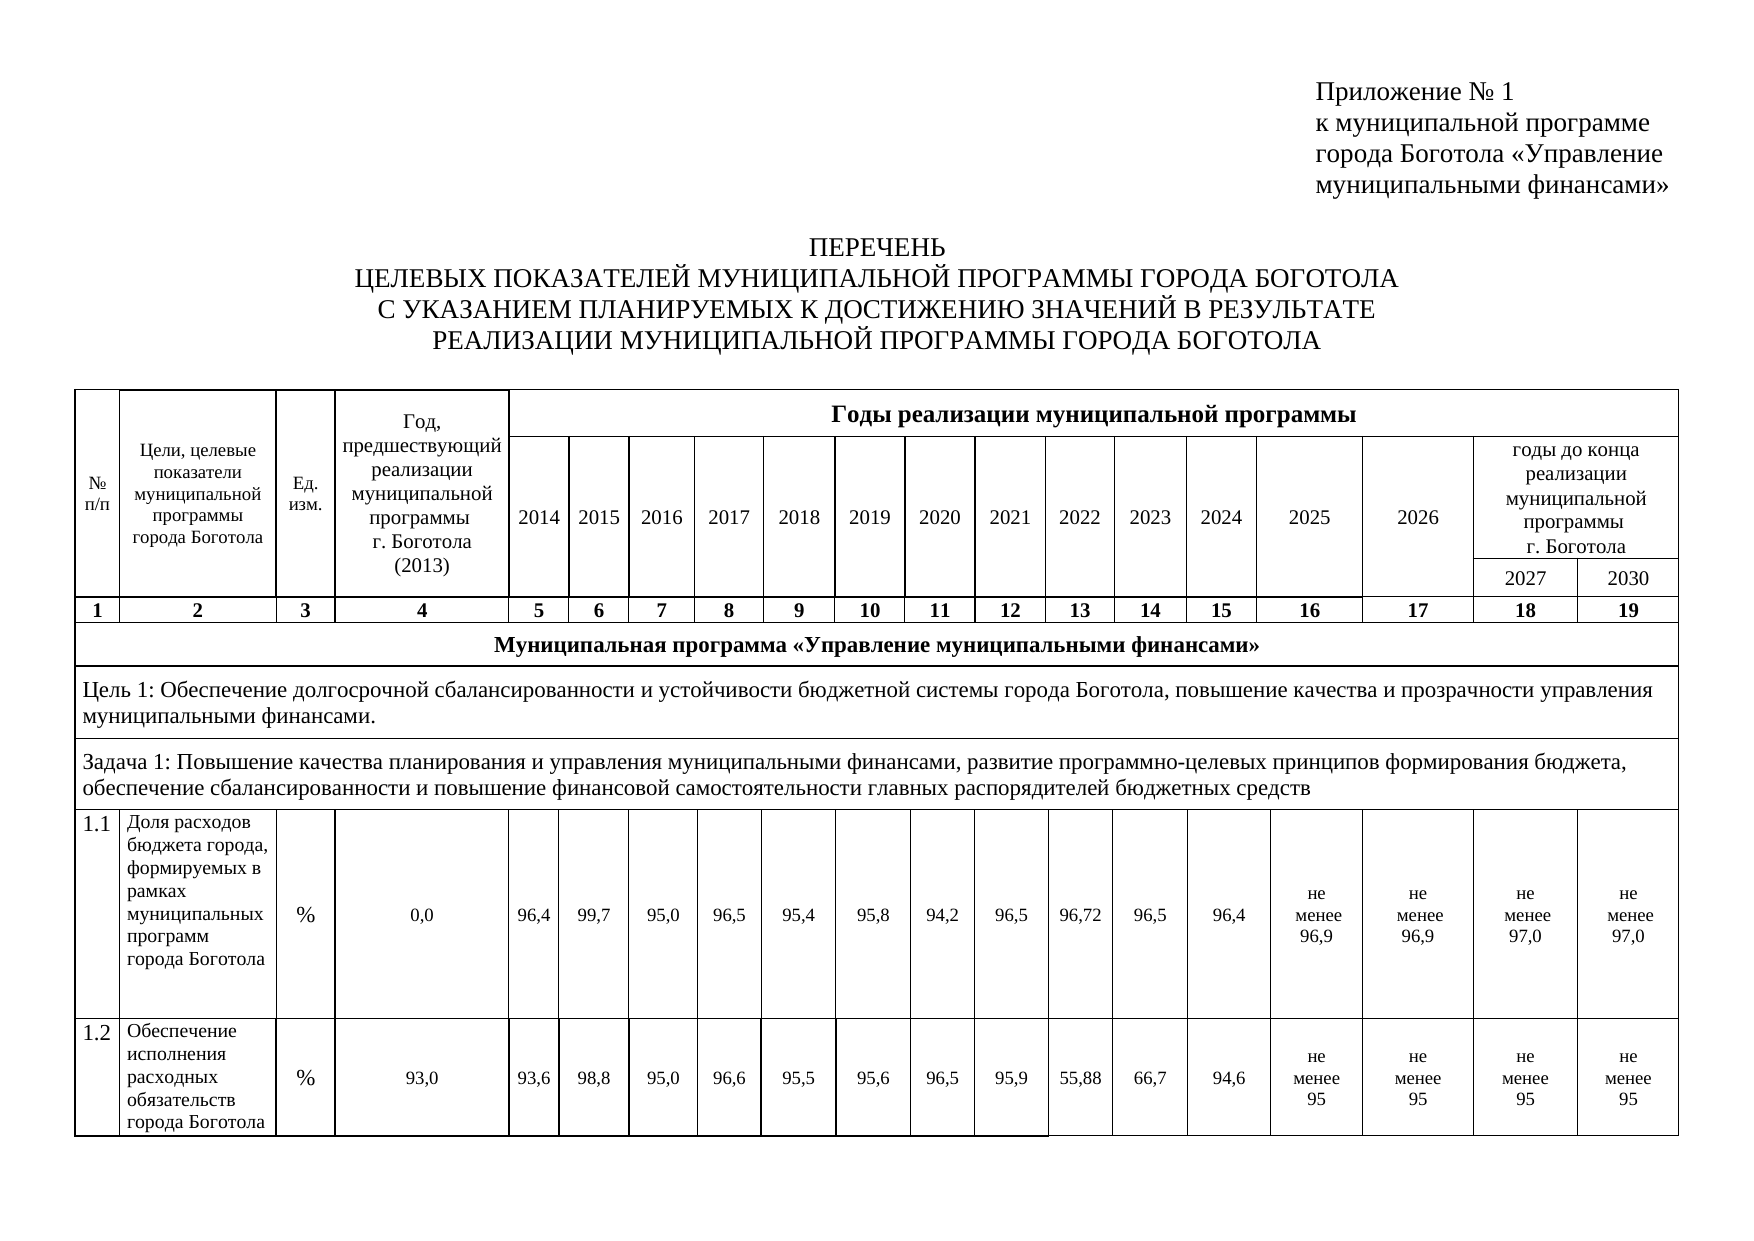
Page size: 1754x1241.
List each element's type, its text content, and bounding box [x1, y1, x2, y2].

table_cell 9 [764, 598, 834, 622]
text города Боготола «Управление [1315, 137, 1679, 168]
table_cell 2024 [1187, 437, 1256, 596]
table_header Цели, целевые показатели муниципальной программы города Боготола [120, 391, 275, 596]
table_cell 96,4 [1188, 810, 1270, 1018]
table_cell 96,5 [911, 1019, 974, 1135]
table_cell Цель 1: Обеспечение долгосрочной сбалансированности и устойчивости бюджетной системы города Боготола, повышение качества и прозрачности управления муниципальными финансами. [76, 667, 1678, 737]
table_cell не менее 96,9 [1363, 810, 1473, 1018]
text С УКАЗАНИЕМ ПЛАНИРУЕМЫХ К ДОСТИЖЕНИЮ ЗНАЧЕНИЙ В РЕЗУЛЬТАТЕ [75, 293, 1679, 324]
table_cell 2030 [1578, 559, 1678, 596]
table_cell 16 [1257, 598, 1362, 622]
table_cell Доля расходов бюджета города, формируемых в рамках муниципальных программ города Боготола [120, 810, 276, 1018]
table_cell не менее 96,9 [1271, 810, 1362, 1018]
table_cell 2021 [976, 437, 1045, 596]
table_cell 15 [1187, 598, 1256, 622]
table_cell 2017 [695, 437, 763, 596]
table_cell 14 [1115, 598, 1186, 622]
table_header Годы реализации муниципальной программы [510, 390, 1678, 436]
table_cell 11 [905, 598, 974, 622]
table_cell 3 [277, 598, 334, 622]
table_cell не менее 95 [1271, 1019, 1362, 1135]
table_cell 96,6 [698, 1019, 760, 1135]
table_cell не менее 97,0 [1474, 810, 1577, 1018]
text РЕАЛИЗАЦИИ МУНИЦИПАЛЬНОЙ ПРОГРАММЫ ГОРОДА БОГОТОЛА [75, 324, 1679, 355]
table_cell 18 [1474, 597, 1577, 622]
table_cell 2019 [836, 437, 904, 596]
table_cell 2027 [1474, 559, 1577, 596]
table_cell 2023 [1115, 437, 1186, 596]
table_cell 1 [76, 598, 119, 622]
table_cell % [277, 810, 334, 1018]
table_cell не менее 95 [1474, 1019, 1577, 1135]
table_header Ед. изм. [277, 391, 334, 596]
table_cell 1.2 [76, 1019, 119, 1135]
table_cell 93,6 [510, 1019, 558, 1135]
text Приложение № 1 [1315, 75, 1520, 106]
table_cell 6 [569, 598, 628, 622]
table_cell 93,0 [336, 1019, 508, 1135]
table_cell 95,8 [836, 810, 910, 1018]
table_cell 55,88 [1049, 1019, 1112, 1135]
table_cell не менее 97,0 [1578, 810, 1678, 1018]
table_cell 95,4 [762, 810, 835, 1018]
table_cell 95,9 [975, 1019, 1048, 1135]
table_cell 98,8 [560, 1019, 628, 1135]
table_cell 2014 [510, 437, 568, 596]
text ЦЕЛЕВЫХ ПОКАЗАТЕЛЕЙ МУНИЦИПАЛЬНОЙ ПРОГРАММЫ ГОРОДА БОГОТОЛА [75, 262, 1679, 293]
table_cell 95,6 [837, 1019, 910, 1135]
table_cell Задача 1: Повышение качества планирования и управления муниципальными финансами, развитие программно-целевых принципов формирования бюджета, обеспечение сбалансированности и повышение финансовой самостоятельности главных распорядителей бюджетных средств [76, 739, 1678, 809]
table_cell 2 [120, 598, 276, 622]
text муниципальными финансами» [1315, 168, 1679, 199]
table_cell 5 [509, 598, 568, 622]
table_cell 96,5 [975, 810, 1048, 1018]
table_cell 2025 [1257, 437, 1362, 596]
table_cell 19 [1578, 597, 1678, 622]
table_header Год, предшествующий реализации муниципальной программы г. Боготола (2013) [336, 391, 508, 596]
table_cell 95,0 [630, 1019, 697, 1135]
text ПЕРЕЧЕНЬ [75, 231, 1679, 262]
table_cell 2020 [906, 437, 974, 596]
table_cell 95,0 [629, 810, 697, 1018]
table_cell 1.1 [76, 810, 119, 1018]
table_cell 0,0 [336, 810, 508, 1018]
table_cell Обеспечение исполнения расходных обязательств города Боготола [120, 1019, 275, 1135]
table_cell 96,72 [1049, 810, 1112, 1018]
table_cell 10 [835, 598, 904, 622]
table_cell 96,5 [1113, 810, 1187, 1018]
table_cell 95,5 [762, 1019, 835, 1135]
text к муниципальной программе [1315, 106, 1679, 137]
table_cell 99,7 [559, 810, 628, 1018]
table_cell не менее 95 [1363, 1019, 1473, 1135]
table_cell 2018 [764, 437, 834, 596]
table_cell 94,6 [1188, 1019, 1270, 1135]
table_cell 2022 [1046, 437, 1114, 596]
table_cell годы до конца реализации муниципальной программы г. Боготола [1474, 437, 1678, 558]
table_cell 4 [336, 598, 508, 622]
table_cell 96,5 [698, 810, 761, 1018]
table_cell 96,4 [509, 810, 558, 1018]
table_cell 17 [1363, 597, 1473, 622]
table_cell 8 [695, 598, 763, 622]
table_cell Муниципальная программа «Управление муниципальными финансами» [76, 623, 1678, 665]
table_cell 2016 [630, 437, 694, 596]
table_header № п/п [76, 390, 119, 596]
table_cell 2026 [1363, 437, 1473, 596]
table_cell 66,7 [1113, 1019, 1187, 1135]
table_cell не менее 95 [1578, 1019, 1678, 1135]
table_cell 13 [1046, 598, 1114, 622]
table_cell 2015 [570, 437, 628, 596]
table_cell 12 [976, 598, 1045, 622]
table_cell 7 [629, 598, 694, 622]
table_cell % [277, 1019, 334, 1135]
table_cell 94,2 [911, 810, 974, 1018]
